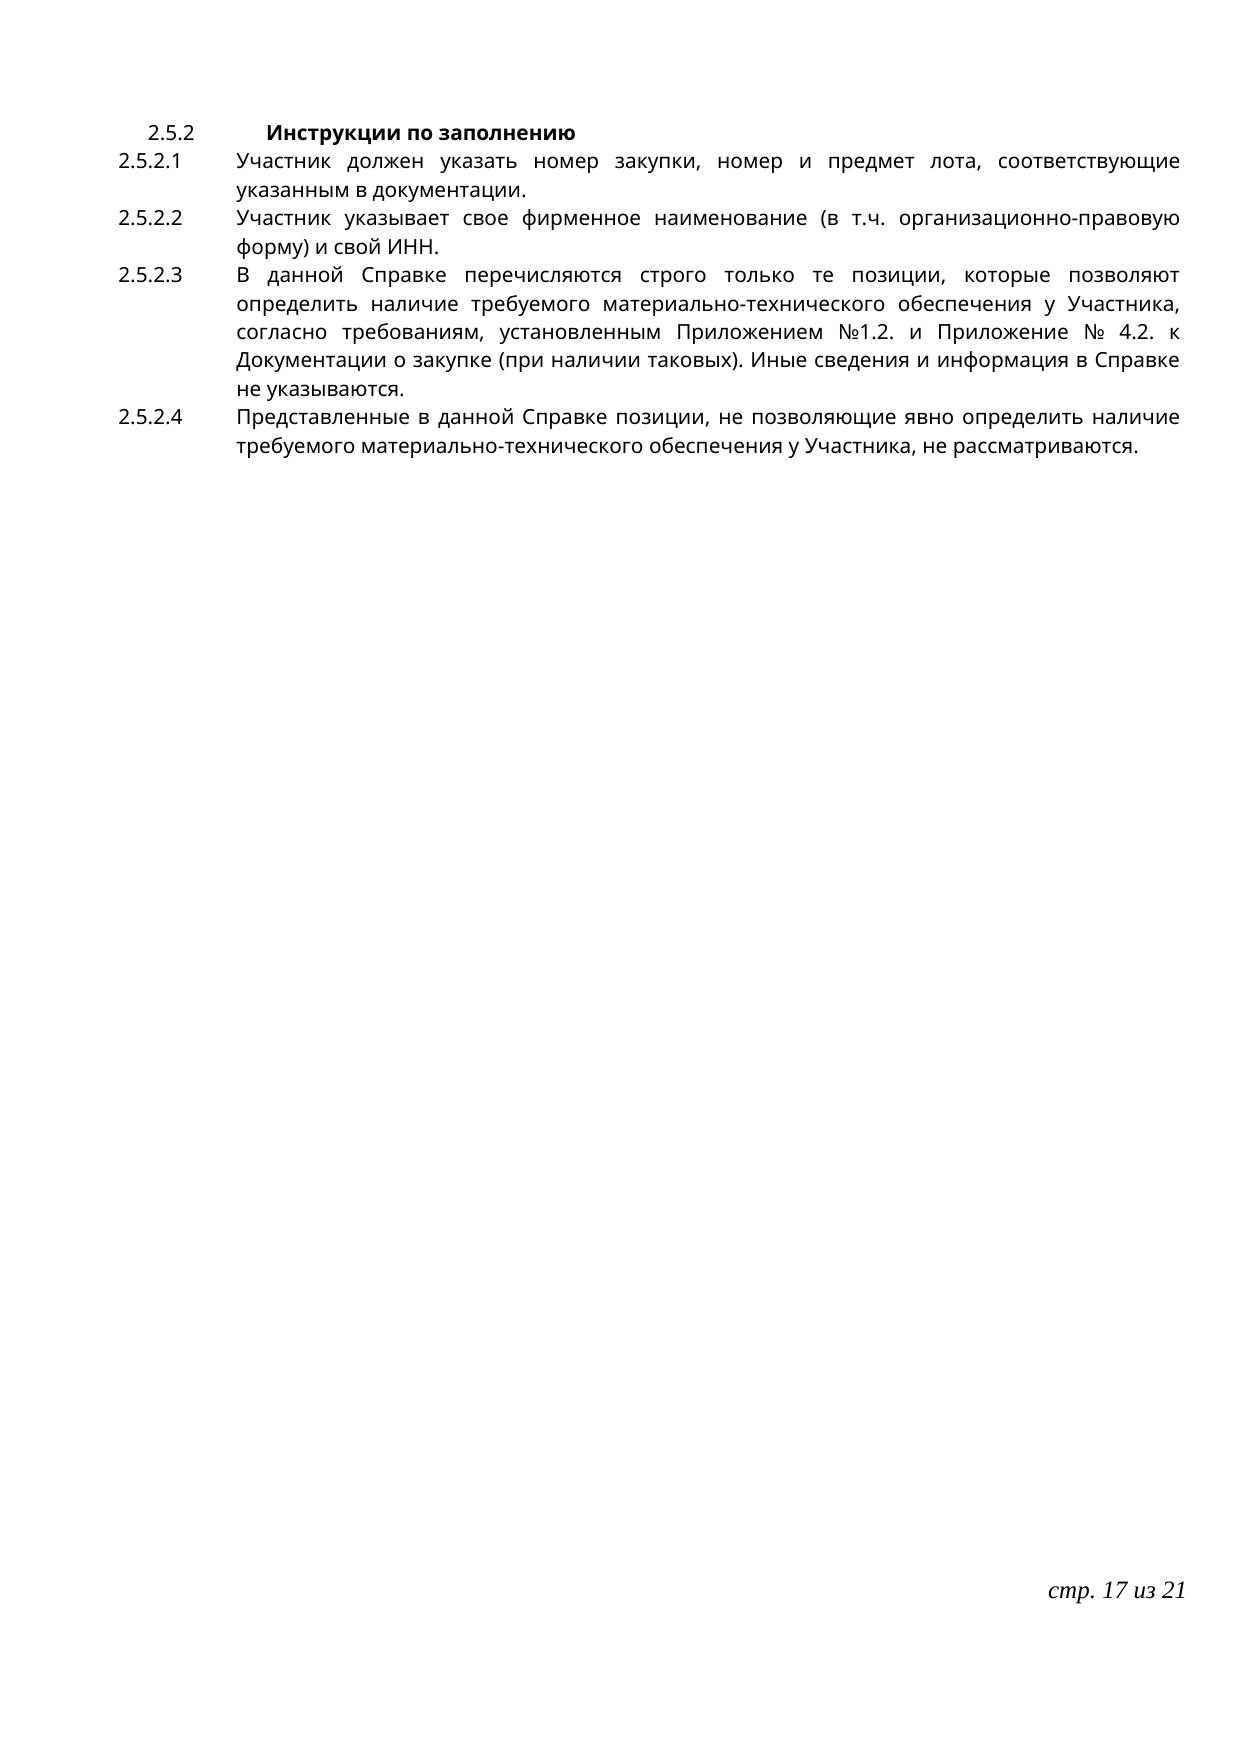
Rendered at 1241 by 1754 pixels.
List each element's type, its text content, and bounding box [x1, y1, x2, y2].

text Представленные в данной Справке позиции, не позволяющие явно определить наличие требуемого материально-технического обеспечения у Участника, не рассматриваются. [118, 402, 1181, 459]
text Инструкции по заполнению [148, 118, 1181, 147]
text В данной Справке перечисляются строго только те позиции, которые позволяют определить наличие требуемого материально-технического обеспечения у Участника, согласно требованиям, установленным Приложением №1.2. и Приложение № 4.2. к Документации о закупке (при наличии таковых). Иные сведения и информация в Справке не указываются. [118, 260, 1181, 402]
text Участник должен указать номер закупки, номер и предмет лота, соответствующие указанным в документации. [118, 147, 1181, 203]
text Участник указывает свое фирменное наименование (в т.ч. организационно-правовую форму) и свой ИНН. [118, 203, 1181, 260]
